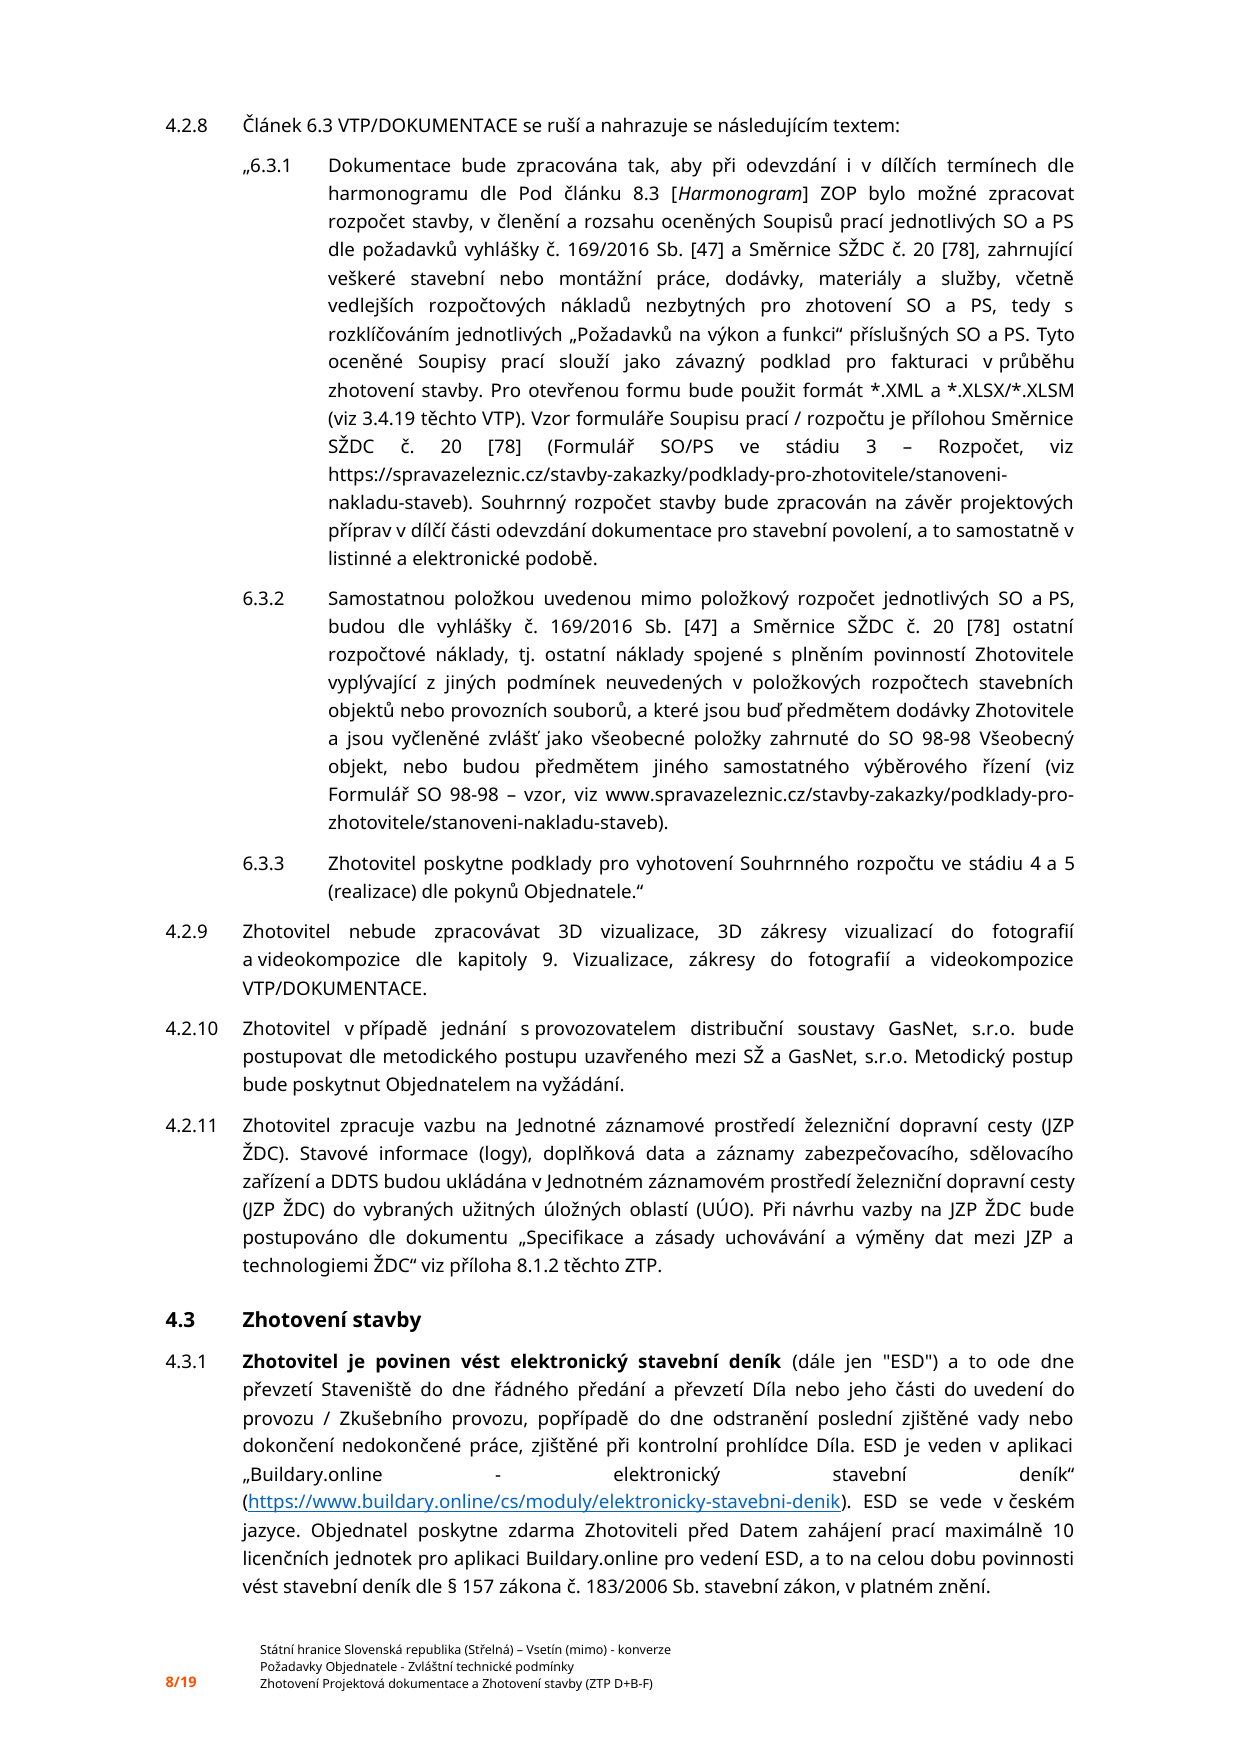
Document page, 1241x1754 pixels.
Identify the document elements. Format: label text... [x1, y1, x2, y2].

text Zhotovitel zpracuje vazbu na Jednotné záznamové prostředí železniční dopravní cesty (JZP ŽDC). Stavové informace (logy), doplňková data a záznamy zabezpečovacího, sdělovacího zařízení a DDTS budou ukládána v Jednotném záznamovém prostředí železniční dopravní cesty (JZP ŽDC) do vybraných užitných úložných oblastí (UÚO). Při návrhu vazby na JZP ŽDC bude postupováno dle dokumentu „Specifikace a zásady uchovávání a výměny dat mezi JZP a technologiemi ŽDC“ viz příloha 8.1.2 těchto ZTP. [165, 1112, 1075, 1277]
text 6.3.2 Samostatnou položkou uvedenou mimo položkový rozpočet jednotlivých SO a PS, budou dle vyhlášky č. 169/2016 Sb. [47] a Směrnice SŽDC č. 20 [78] ostatní rozpočtové náklady, tj. ostatní náklady spojené s plněním povinností Zhotovitele vyplývající z jiných podmínek neuvedených v položkových rozpočtech stavebních objektů nebo provozních souborů, a které jsou buď předmětem dodávky Zhotovitele a jsou vyčleněné zvlášť jako všeobecné položky zahrnuté do SO 98-98 Všeobecný objekt, nebo budou předmětem jiného samostatného výběrového řízení (viz Formulář SO 98-98 – vzor, viz www.spravazeleznic.cz/stavby-zakazky/podklady-pro-zhotovitele/stanoveni-nakladu-staveb). [242, 586, 1075, 835]
text Zhotovitel je povinen vést elektronický stavební deník (dále jen "ESD") a to ode dne převzetí Staveniště do dne řádného předání a převzetí Díla nebo jeho části do uvedení do provozu / Zkušebního provozu, popřípadě do dne odstranění poslední zjištěné vady nebo dokončení nedokončené práce, zjištěné při kontrolní prohlídce Díla. ESD je veden v aplikaci „Buildary.online - elektronický stavební deník“ (https://www.buildary.online/cs/moduly/elektronicky-stavebni-denik). ESD se vede v českém jazyce. Objednatel poskytne zdarma Zhotoviteli před Datem zahájení prací maximálně 10 licenčních jednotek pro aplikaci Buildary.online pro vedení ESD, a to na celou dobu povinnosti vést stavební deník dle § 157 zákona č. 183/2006 Sb. stavební zákon, v platném znění. [165, 1349, 1075, 1598]
text Článek 6.3 VTP/DOKUMENTACE se ruší a nahrazuje se následujícím textem: [165, 112, 1075, 138]
text Zhotovitel nebude zpracovávat 3D vizualizace, 3D zákresy vizualizací do fotografií a videokompozice dle kapitoly 9. Vizualizace, zákresy do fotografií a videokompozice VTP/DOKUMENTACE. [165, 919, 1075, 1000]
text „6.3.1 Dokumentace bude zpracována tak, aby při odevzdání i v dílčích termínech dle harmonogramu dle Pod článku 8.3 [Harmonogram] ZOP bylo možné zpracovat rozpočet stavby, v členění a rozsahu oceněných Soupisů prací jednotlivých SO a PS dle požadavků vyhlášky č. 169/2016 Sb. [47] a Směrnice SŽDC č. 20 [78], zahrnující veškeré stavební nebo montážní práce, dodávky, materiály a služby, včetně vedlejších rozpočtových nákladů nezbytných pro zhotovení SO a PS, tedy s rozklíčováním jednotlivých „Požadavků na výkon a funkci“ příslušných SO a PS. Tyto oceněné Soupisy prací slouží jako závazný podklad pro fakturaci v průběhu zhotovení stavby. Pro otevřenou formu bude použit formát *.XML a *.XLSX/*.XLSM (viz 3.4.19 těchto VTP). Vzor formuláře Soupisu prací / rozpočtu je přílohou Směrnice SŽDC č. 20 [78] (Formulář SO/PS ve stádiu 3 – Rozpočet, viz https://spravazeleznic.cz/stavby-zakazky/podklady-pro-zhotovitele/stanoveni-nakladu-staveb). Souhrnný rozpočet stavby bude zpracován na závěr projektových příprav v dílčí části odevzdání dokumentace pro stavební povolení, a to samostatně v listinné a elektronické podobě. [242, 153, 1075, 571]
text 6.3.3 Zhotovitel poskytne podklady pro vyhotovení Souhrnného rozpočtu ve stádiu 4 a 5 (realizace) dle pokynů Objednatele.“ [242, 850, 1075, 904]
text Zhotovení stavby [165, 1305, 1075, 1333]
text Zhotovitel v případě jednání s provozovatelem distribuční soustavy GasNet, s.r.o. bude postupovat dle metodického postupu uzavřeného mezi SŽ a GasNet, s.r.o. Metodický postup bude poskytnut Objednatelem na vyžádání. [165, 1015, 1075, 1097]
